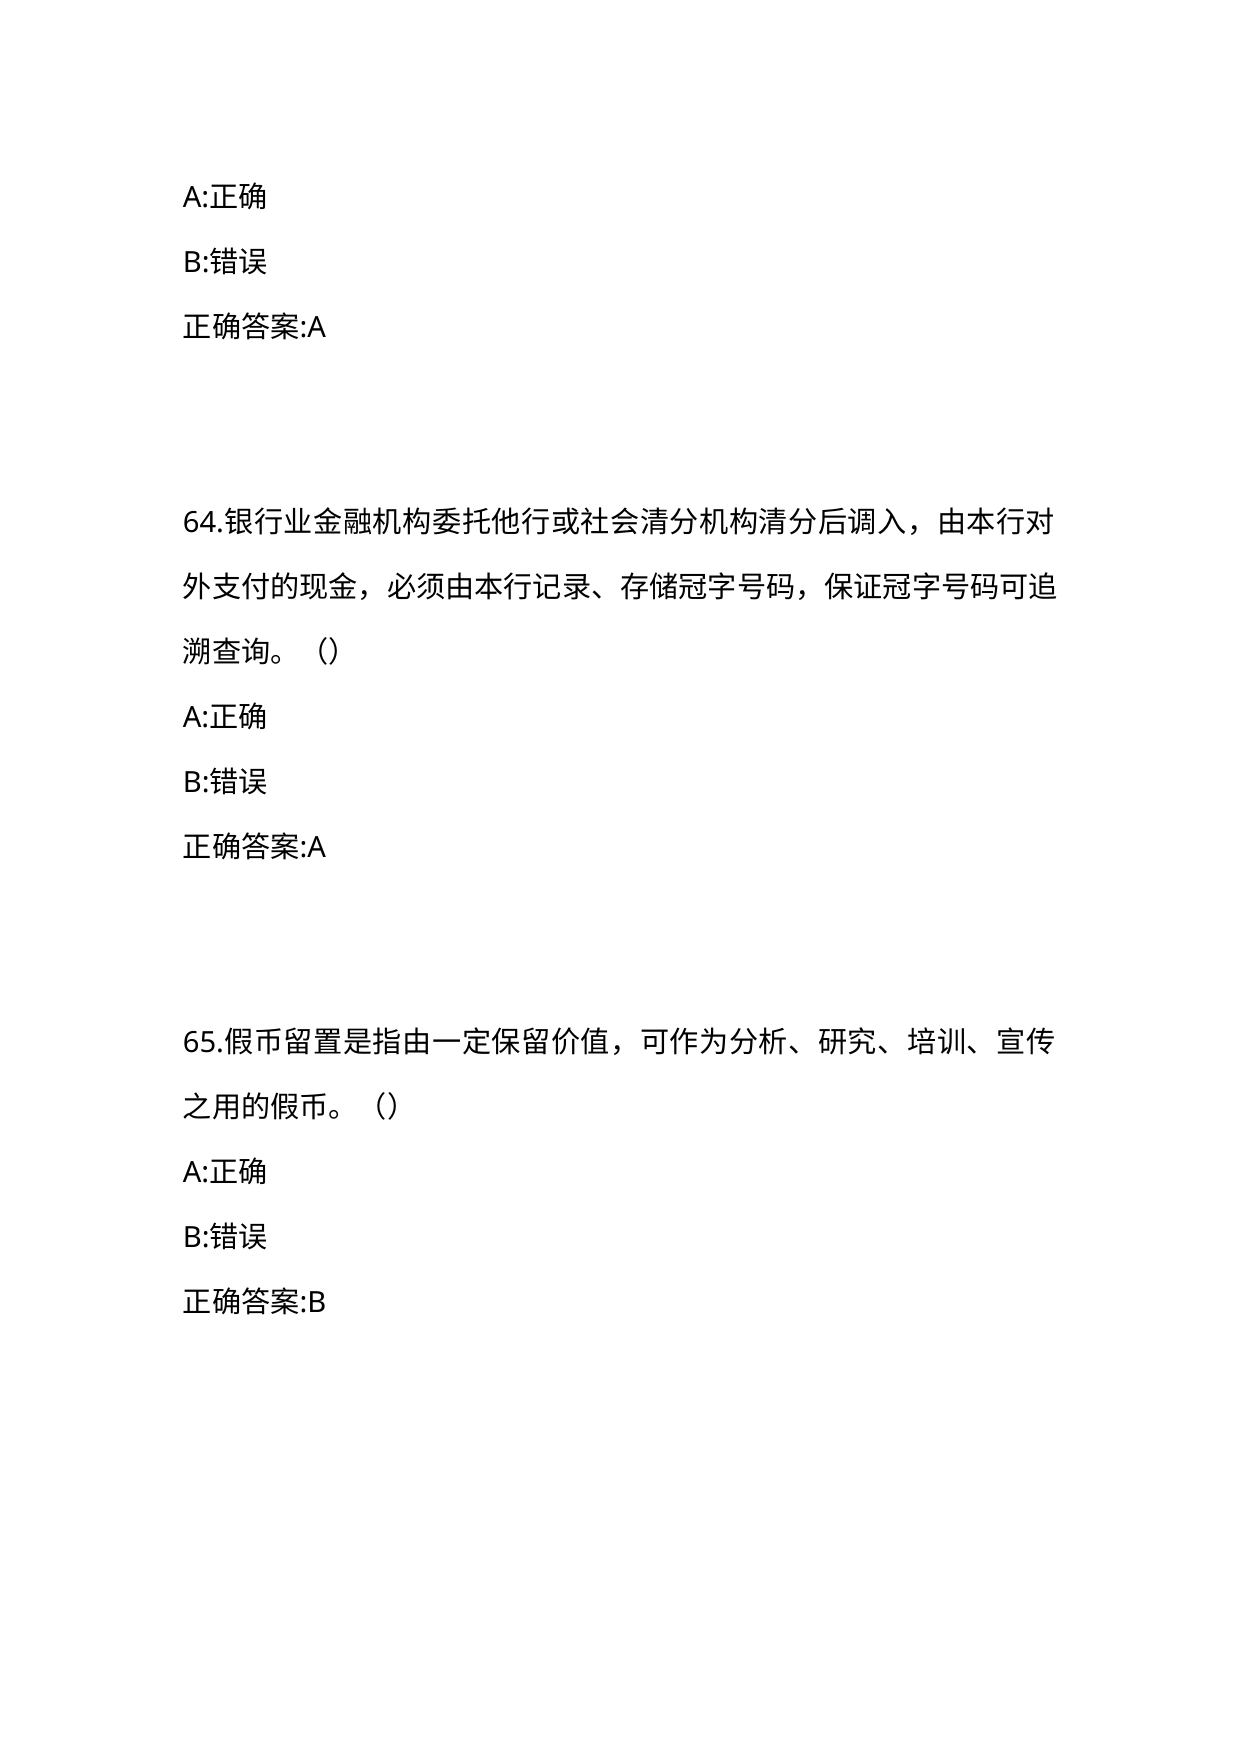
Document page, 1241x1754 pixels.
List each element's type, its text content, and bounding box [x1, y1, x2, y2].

text 正确答案:A [183, 292, 1058, 357]
text A:正确 [183, 1137, 1058, 1202]
text 65.假币留置是指由一定保留价值，可作为分析、研究、培训、宣传之用的假币。（） [183, 1007, 1058, 1137]
text 64.银行业金融机构委托他行或社会清分机构清分后调入，由本行对外支付的现金，必须由本行记录、存储冠字号码，保证冠字号码可追溯查询。（） [183, 487, 1058, 682]
text B:错误 [183, 1202, 1058, 1267]
text B:错误 [183, 747, 1058, 812]
text 正确答案:A [183, 812, 1058, 877]
text A:正确 [183, 162, 1058, 227]
text 正确答案:B [183, 1267, 1058, 1332]
text A:正确 [183, 682, 1058, 747]
text B:错误 [183, 227, 1058, 292]
